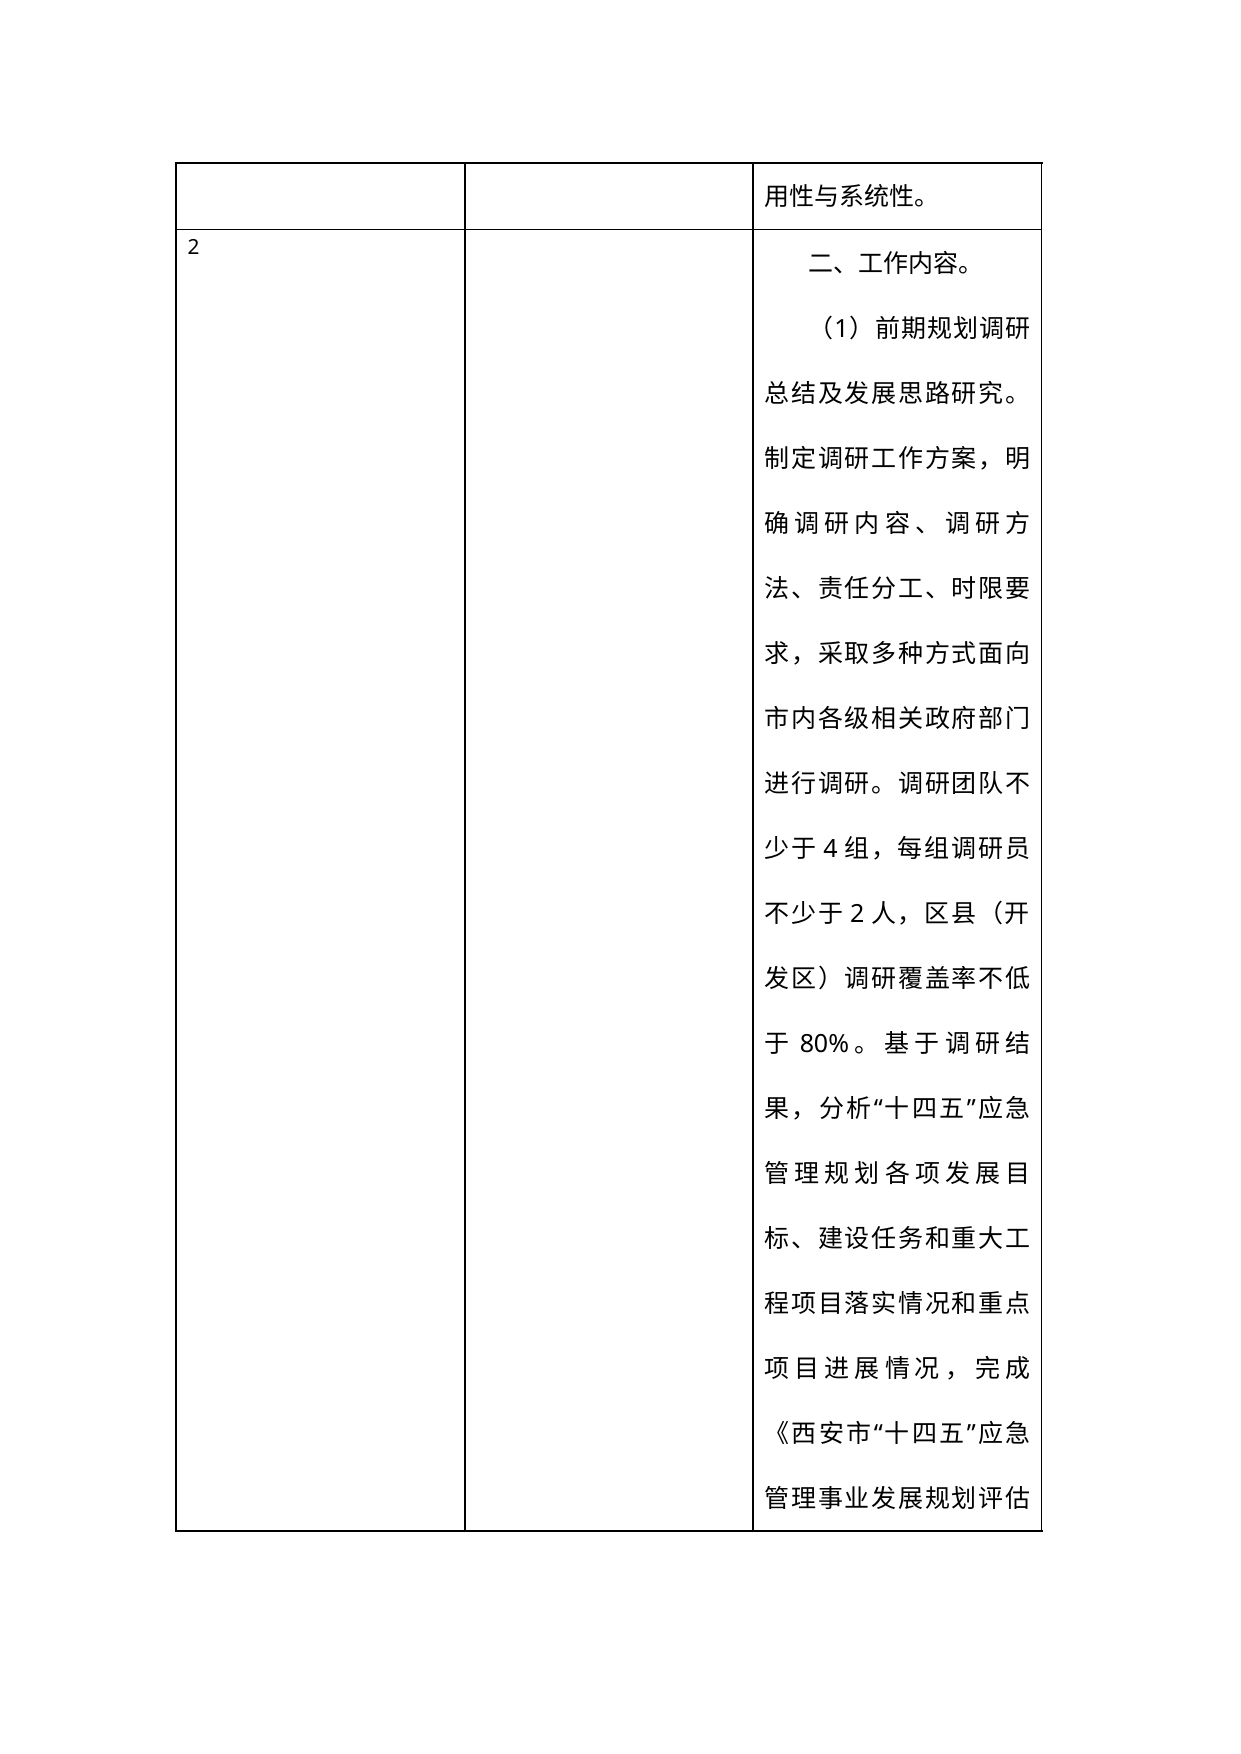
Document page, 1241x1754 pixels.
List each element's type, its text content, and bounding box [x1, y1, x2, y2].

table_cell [754, 230, 1041, 1530]
table_cell 1 [177, 164, 464, 228]
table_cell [754, 164, 1041, 228]
table_cell [466, 164, 752, 228]
table_cell [466, 230, 752, 1530]
table_cell 2 [177, 230, 464, 1530]
